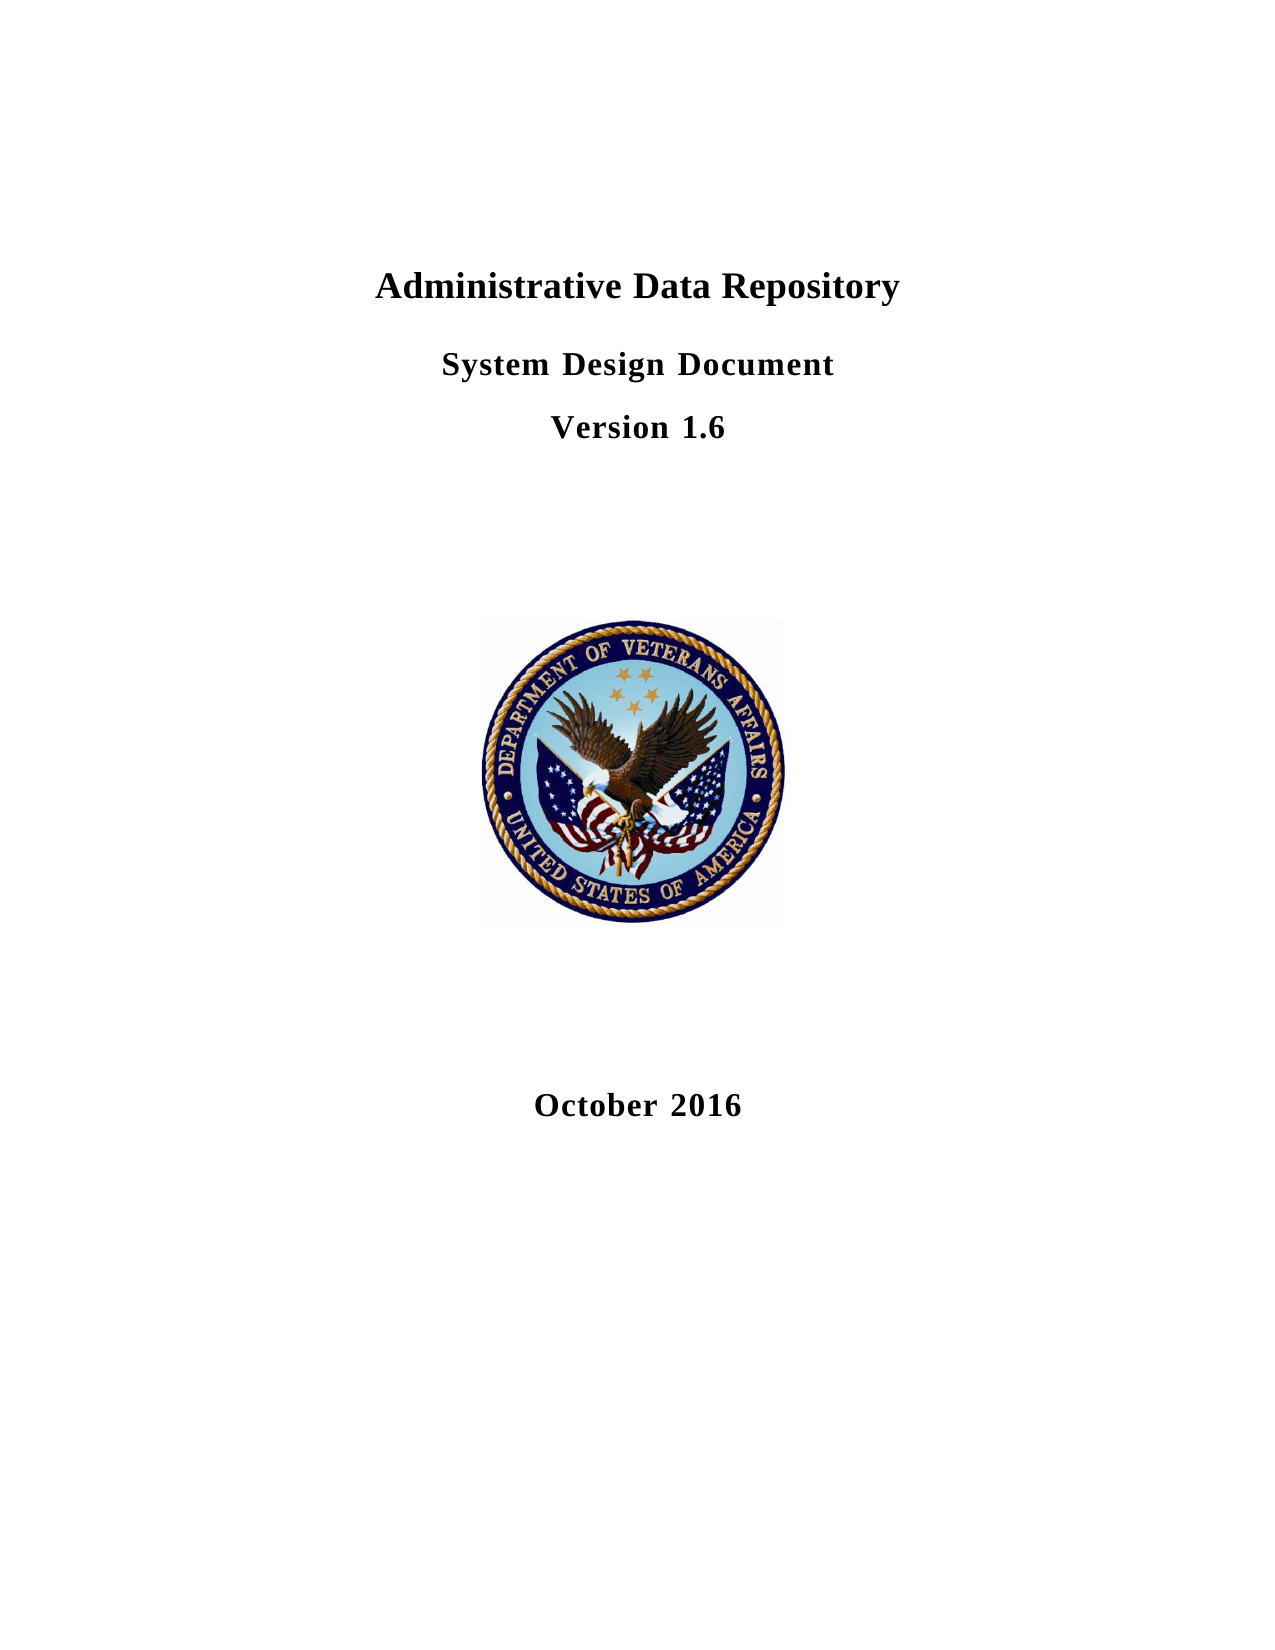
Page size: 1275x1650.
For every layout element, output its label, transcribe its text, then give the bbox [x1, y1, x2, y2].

text System Design Document Version 1.6 [440, 344, 836, 446]
text Administrative Data Repository [372, 264, 902, 307]
picture [481, 620, 785, 923]
text October 2016 [372, 1085, 903, 1123]
